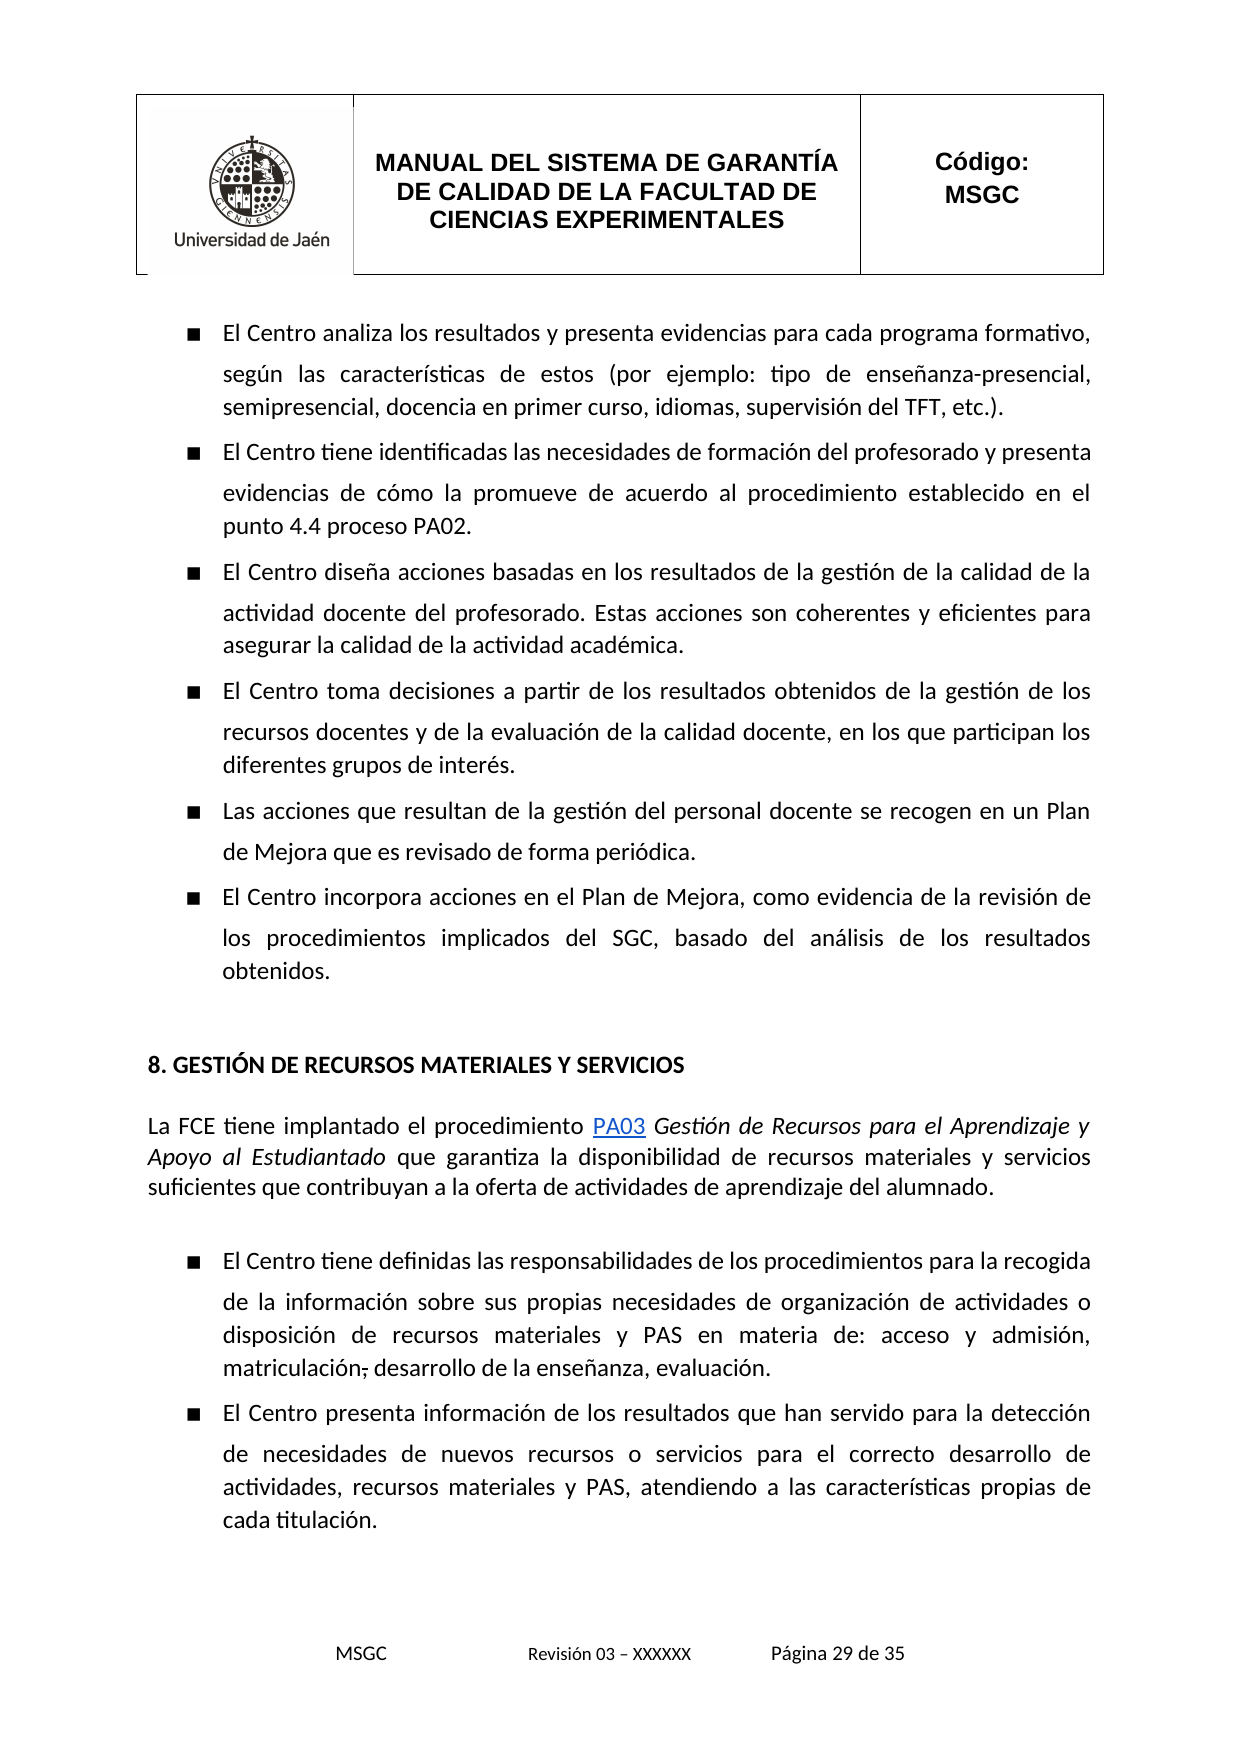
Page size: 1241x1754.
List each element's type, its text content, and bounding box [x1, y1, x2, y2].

list El Centro tiene identificadas las necesidades de formación del profesorado y presenta evidencias de cómo la promueve de acuerdo al procedimiento establecido en el punto 4.4 proceso PA02. [185, 424, 1092, 541]
picture [147, 107, 354, 275]
list El Centro toma decisiones a partir de los resultados obtenidos de la gestión de los recursos docentes y de la evaluación de la calidad docente, en los que participan los diferentes grupos de interés. [185, 663, 1092, 780]
text La FCE tiene implantado el procedimiento PA03 Gestión de Recursos para el Aprendizaje y Apoyo al Estudiantado que garantiza la disponibilidad de recursos materiales y servicios suficientes que contribuyan a la oferta de actividades de aprendizaje del alumnado. [148, 1110, 1092, 1202]
list El Centro incorpora acciones en el Plan de Mejora, como evidencia de la revisión de los procedimientos implicados del SGC, basado del análisis de los resultados obtenidos. [185, 869, 1092, 986]
text 8. GESTIÓN DE RECURSOS MATERIALES Y SERVICIOS [148, 1049, 1092, 1080]
list Las acciones que resultan de la gestión del personal docente se recogen en un Plan de Mejora que es revisado de forma periódica. [185, 782, 1092, 866]
list El Centro tiene definidas las responsabilidades de los procedimientos para la recogida de la información sobre sus propias necesidades de organización de actividades o disposición de recursos materiales y PAS en materia de: acceso y admisión, matriculación, desarrollo de la enseñanza, evaluación. [185, 1232, 1092, 1382]
list El Centro diseña acciones basadas en los resultados de la gestión de la calidad de la actividad docente del profesorado. Estas acciones son coherentes y eficientes para asegurar la calidad de la actividad académica. [185, 543, 1092, 660]
list El Centro analiza los resultados y presenta evidencias para cada programa formativo, según las características de estos (por ejemplo: tipo de enseñanza-presencial, semipresencial, docencia en primer curso, idiomas, supervisión del TFT, etc.). [185, 304, 1092, 421]
list El Centro presenta información de los resultados que han servido para la detección de necesidades de nuevos recursos o servicios para el correcto desarrollo de actividades, recursos materiales y PAS, atendiendo a las características propias de cada titulación. [185, 1385, 1092, 1535]
